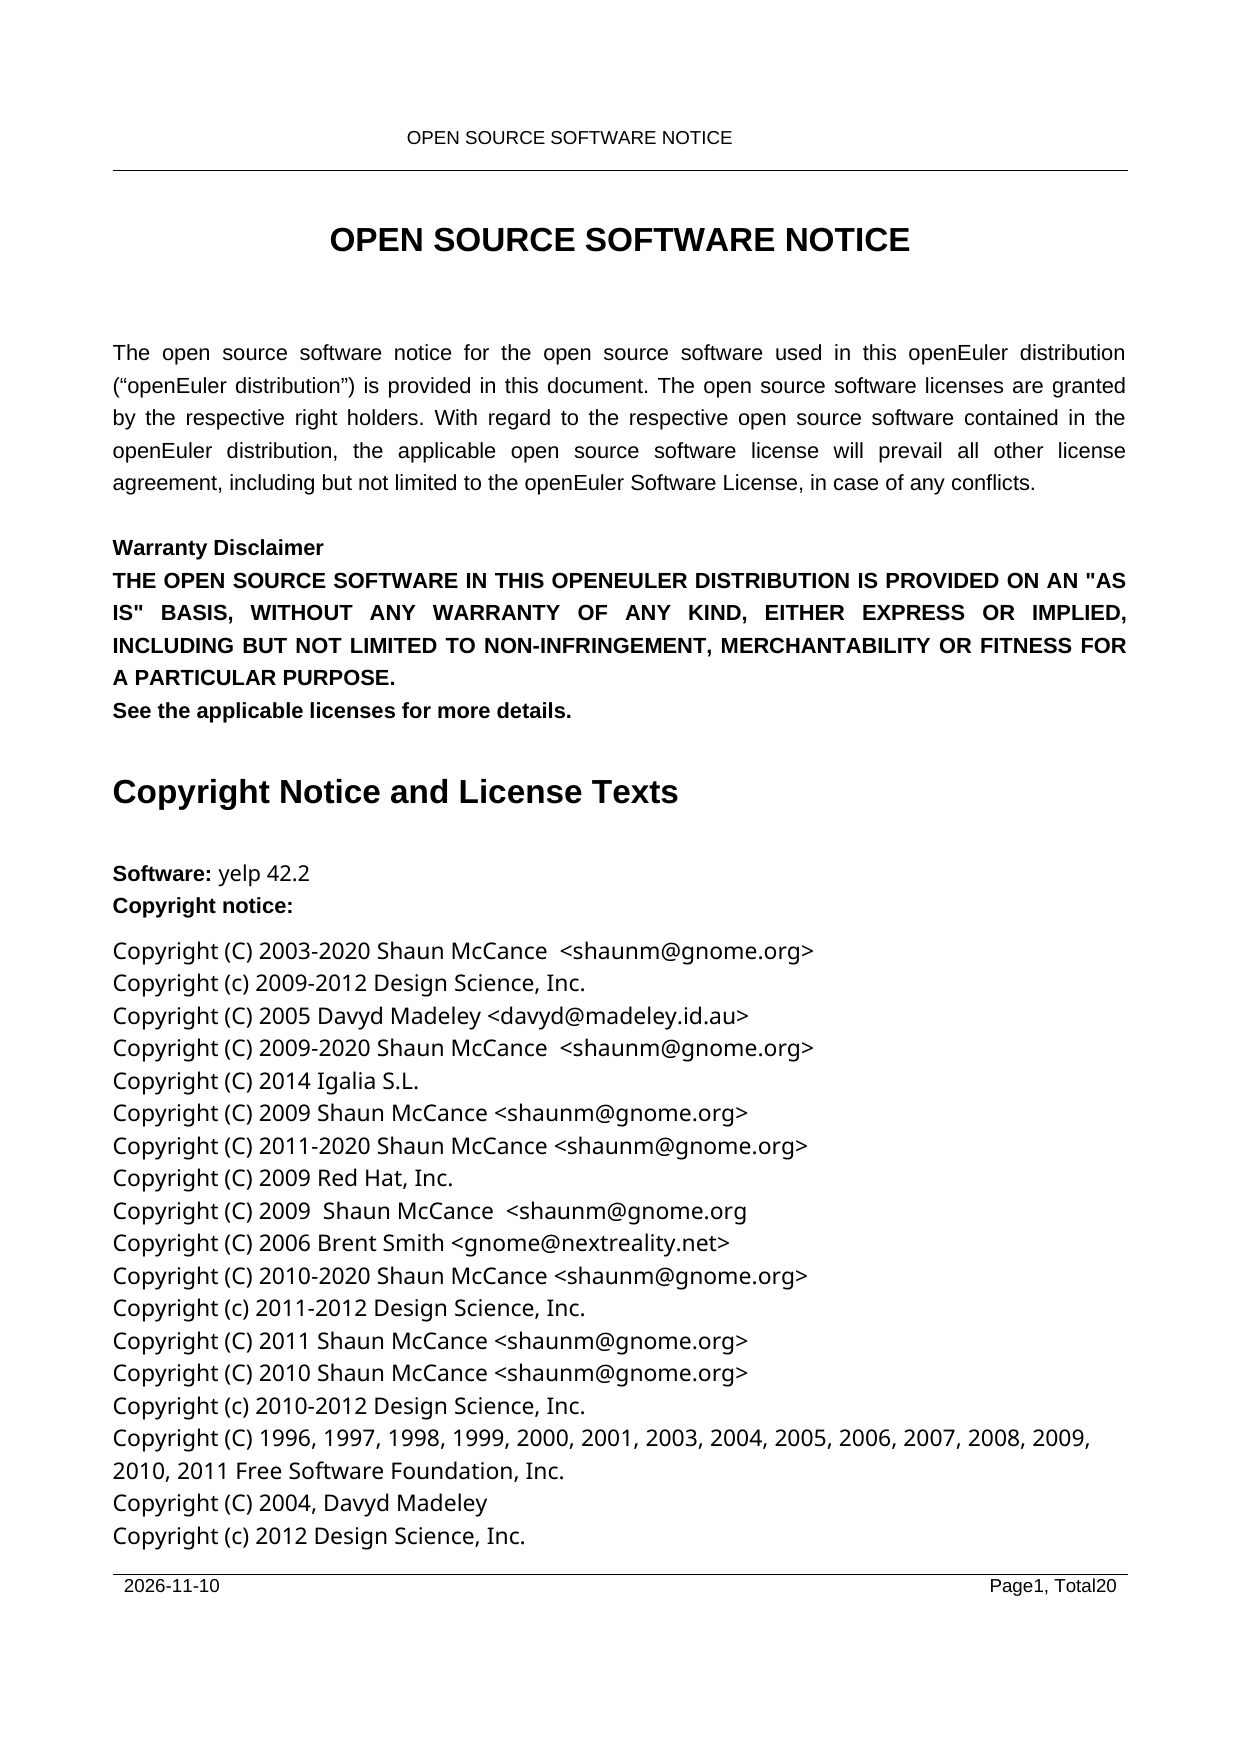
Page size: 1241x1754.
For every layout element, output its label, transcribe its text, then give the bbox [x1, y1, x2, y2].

title Software: yelp 42.2 [112, 856, 1128, 889]
text Copyright notice: [112, 889, 1128, 921]
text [112, 934, 1128, 1551]
text The open source software notice for the open source software used in this openEuler distribution (“openEuler distribution”) is provided in this document. The open source software licenses are granted by the respective right holders. With regard to the respective open source software contained in the openEuler distribution, the applicable open source software license will prevail all other license agreement, including but not limited to the openEuler Software License, in case of any conflicts. [112, 336, 1128, 499]
text THE OPEN SOURCE SOFTWARE IN THIS OPENEULER DISTRIBUTION IS PROVIDED ON AN "AS IS" BASIS, WITHOUT ANY WARRANTY OF ANY KIND, EITHER EXPRESS OR IMPLIED, INCLUDING BUT NOT LIMITED TO NON-INFRINGEMENT, MERCHANTABILITY OR FITNESS FOR A PARTICULAR PURPOSE. See the applicable licenses for more details. [112, 564, 1128, 726]
text Warranty Disclaimer [112, 531, 1128, 564]
text OPEN SOURCE SOFTWARE NOTICE [112, 206, 1128, 271]
text Copyright Notice and License Texts [112, 759, 1128, 824]
